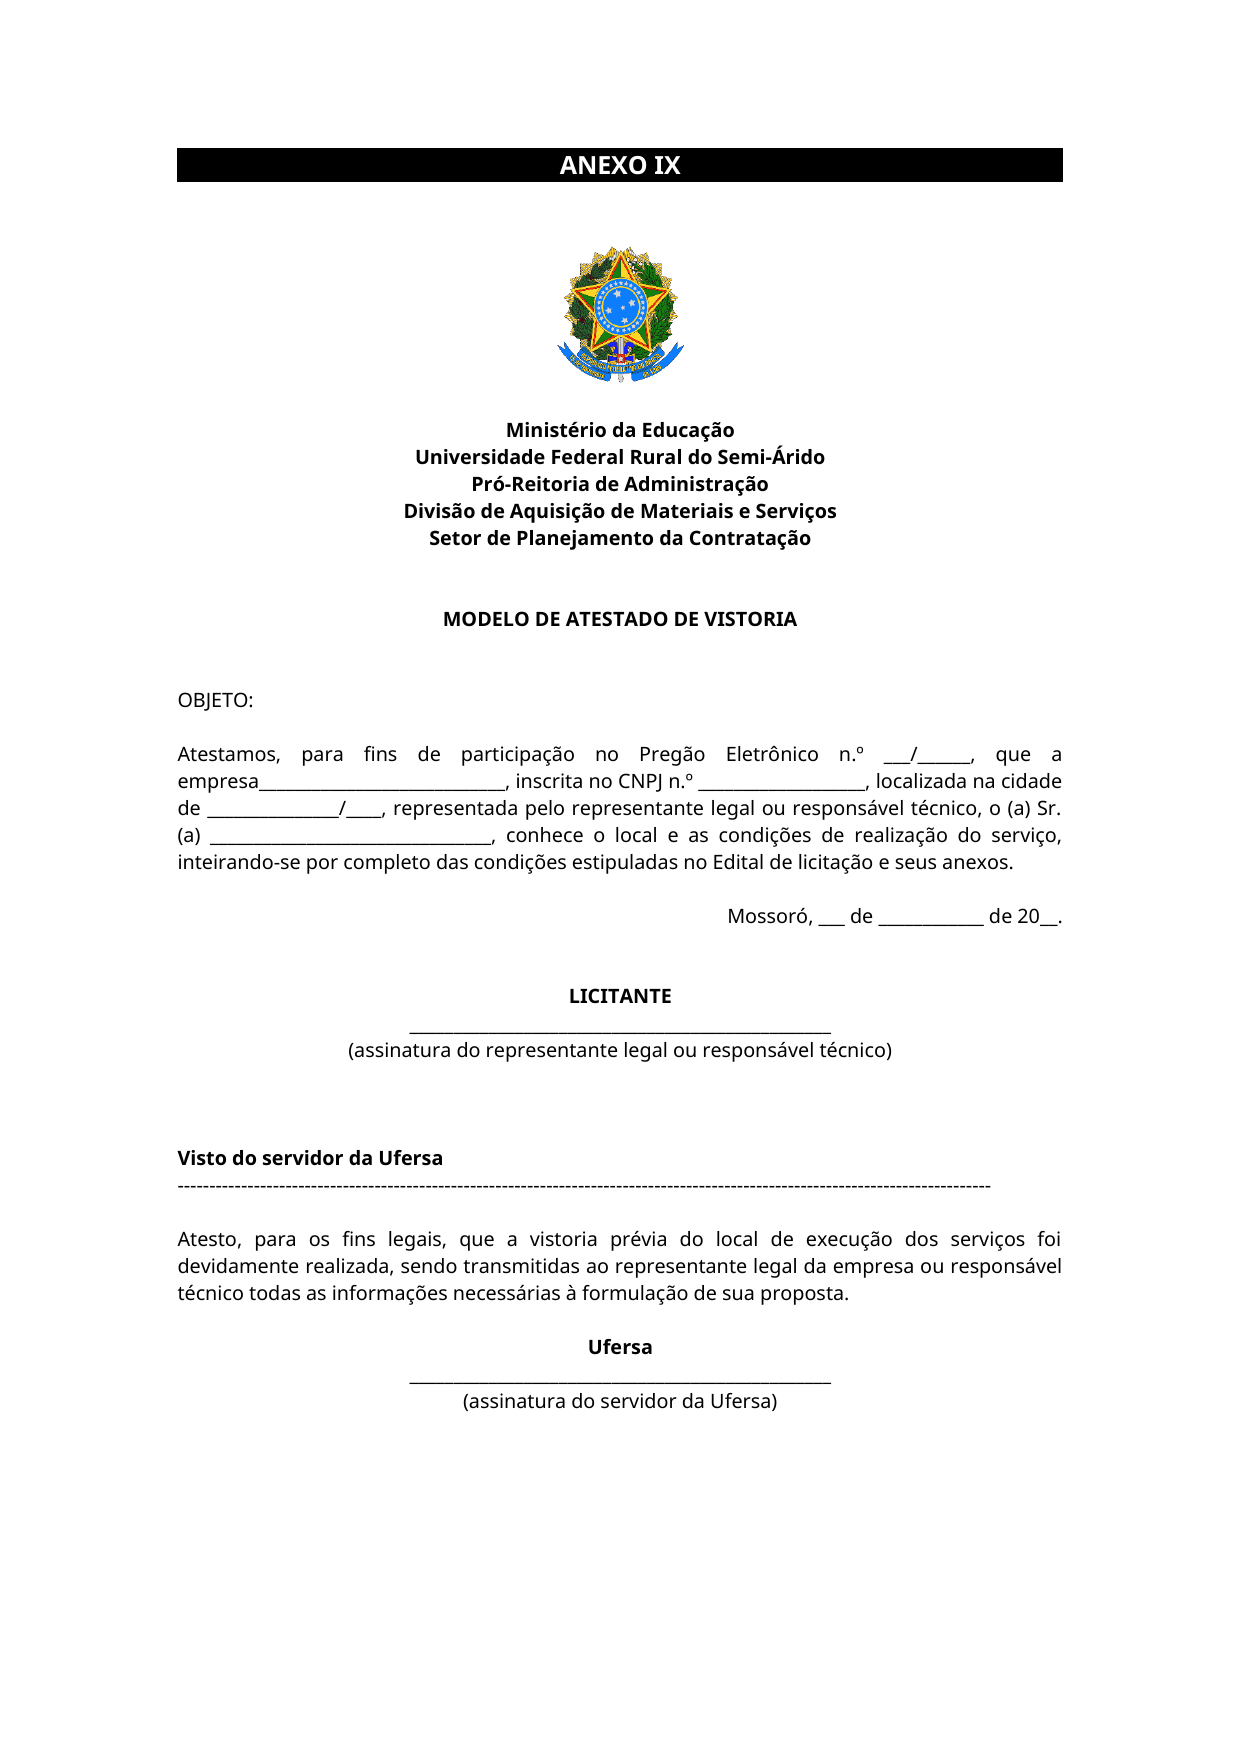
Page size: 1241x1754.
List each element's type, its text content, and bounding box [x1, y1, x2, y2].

text Divisão de Aquisição de Materiais e Serviços [177, 497, 1063, 524]
text Pró-Reitoria de Administração [177, 470, 1063, 497]
text Mossoró, ___ de ____________ de 20__. [177, 902, 1063, 929]
text Atesto, para os fins legais, que a vistoria prévia do local de execução dos serviços foi devidamente realizada, sendo transmitidas ao representante legal da empresa ou responsável técnico todas as informações necessárias à formulação de sua proposta. [177, 1226, 1063, 1307]
text (assinatura do representante legal ou responsável técnico) [177, 1037, 1063, 1064]
text ________________________________________________ [177, 1010, 1063, 1037]
text Ufersa [177, 1333, 1063, 1361]
text ________________________________________________ [177, 1361, 1063, 1387]
text LICITANTE [177, 983, 1063, 1010]
text OBJETO: [177, 686, 1063, 713]
text ANEXO IX [177, 148, 1063, 182]
text Ministério da Educação [177, 416, 1063, 443]
text -------------------------------------------------------------------------------------------------------------------------------- [177, 1172, 1063, 1199]
text Atestamos, para fins de participação no Pregão Eletrônico n.º ___/______, que a empresa____________________________, inscrita no CNPJ n.º ___________________, localizada na cidade de _______________/____, representada pelo representante legal ou responsável técnico, o (a) Sr. (a) ________________________________, conhece o local e as condições de realização do serviço, inteirando-se por completo das condições estipuladas no Edital de licitação e seus anexos. [177, 740, 1063, 875]
text Universidade Federal Rural do Semi-Árido [177, 443, 1063, 470]
text Visto do servidor da Ufersa [177, 1145, 1063, 1172]
text Setor de Planejamento da Contratação [177, 524, 1063, 551]
picture [492, 237, 748, 391]
text (assinatura do servidor da Ufersa) [177, 1387, 1063, 1414]
text MODELO DE ATESTADO DE VISTORIA [177, 605, 1063, 632]
